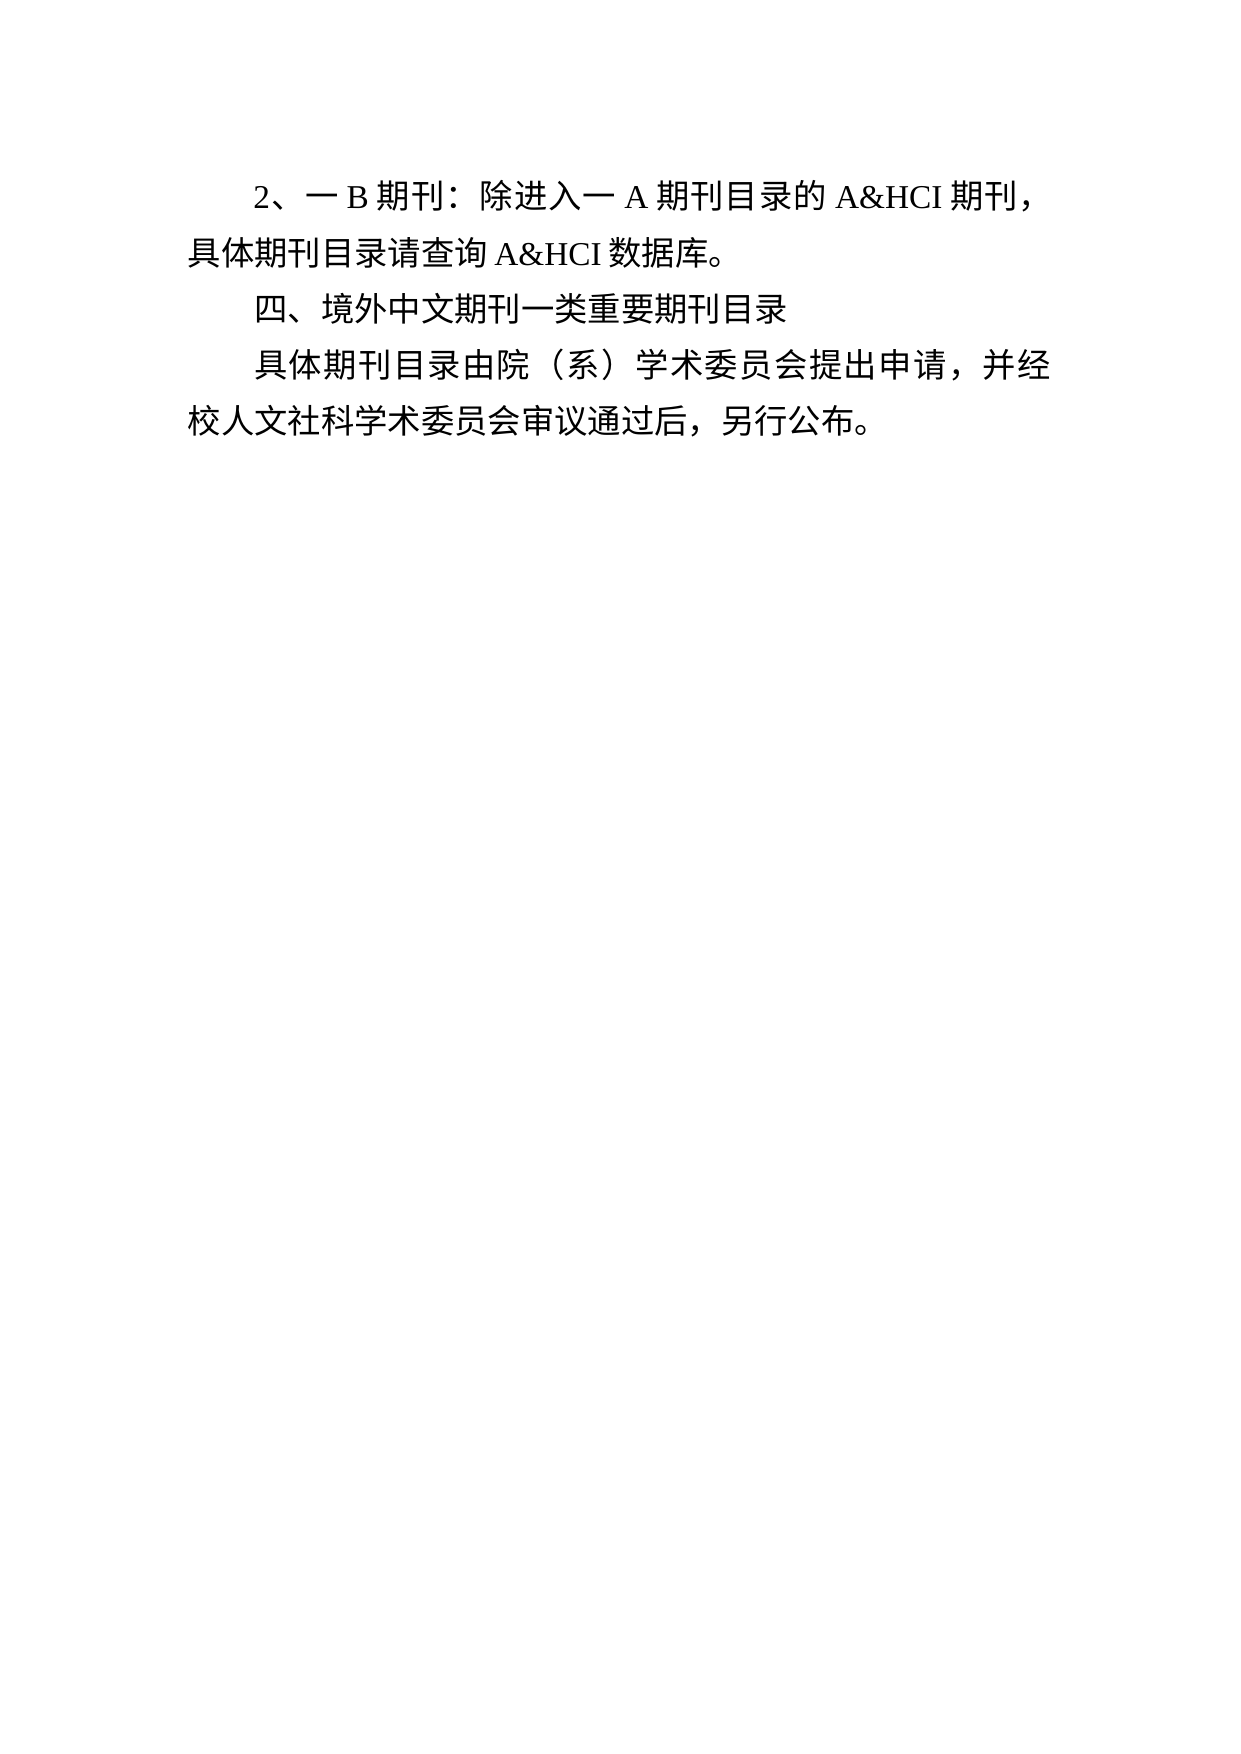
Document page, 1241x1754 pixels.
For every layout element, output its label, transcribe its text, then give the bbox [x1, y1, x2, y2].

text 2、一B期刊：除进入一A期刊目录的A&HCI期刊，具体期刊目录请查询A&HCI数据库。 [187, 162, 1053, 274]
text 具体期刊目录由院（系）学术委员会提出申请，并经校人文社科学术委员会审议通过后，另行公布。 [187, 331, 1053, 443]
text 四、境外中文期刊一类重要期刊目录 [187, 274, 1053, 331]
